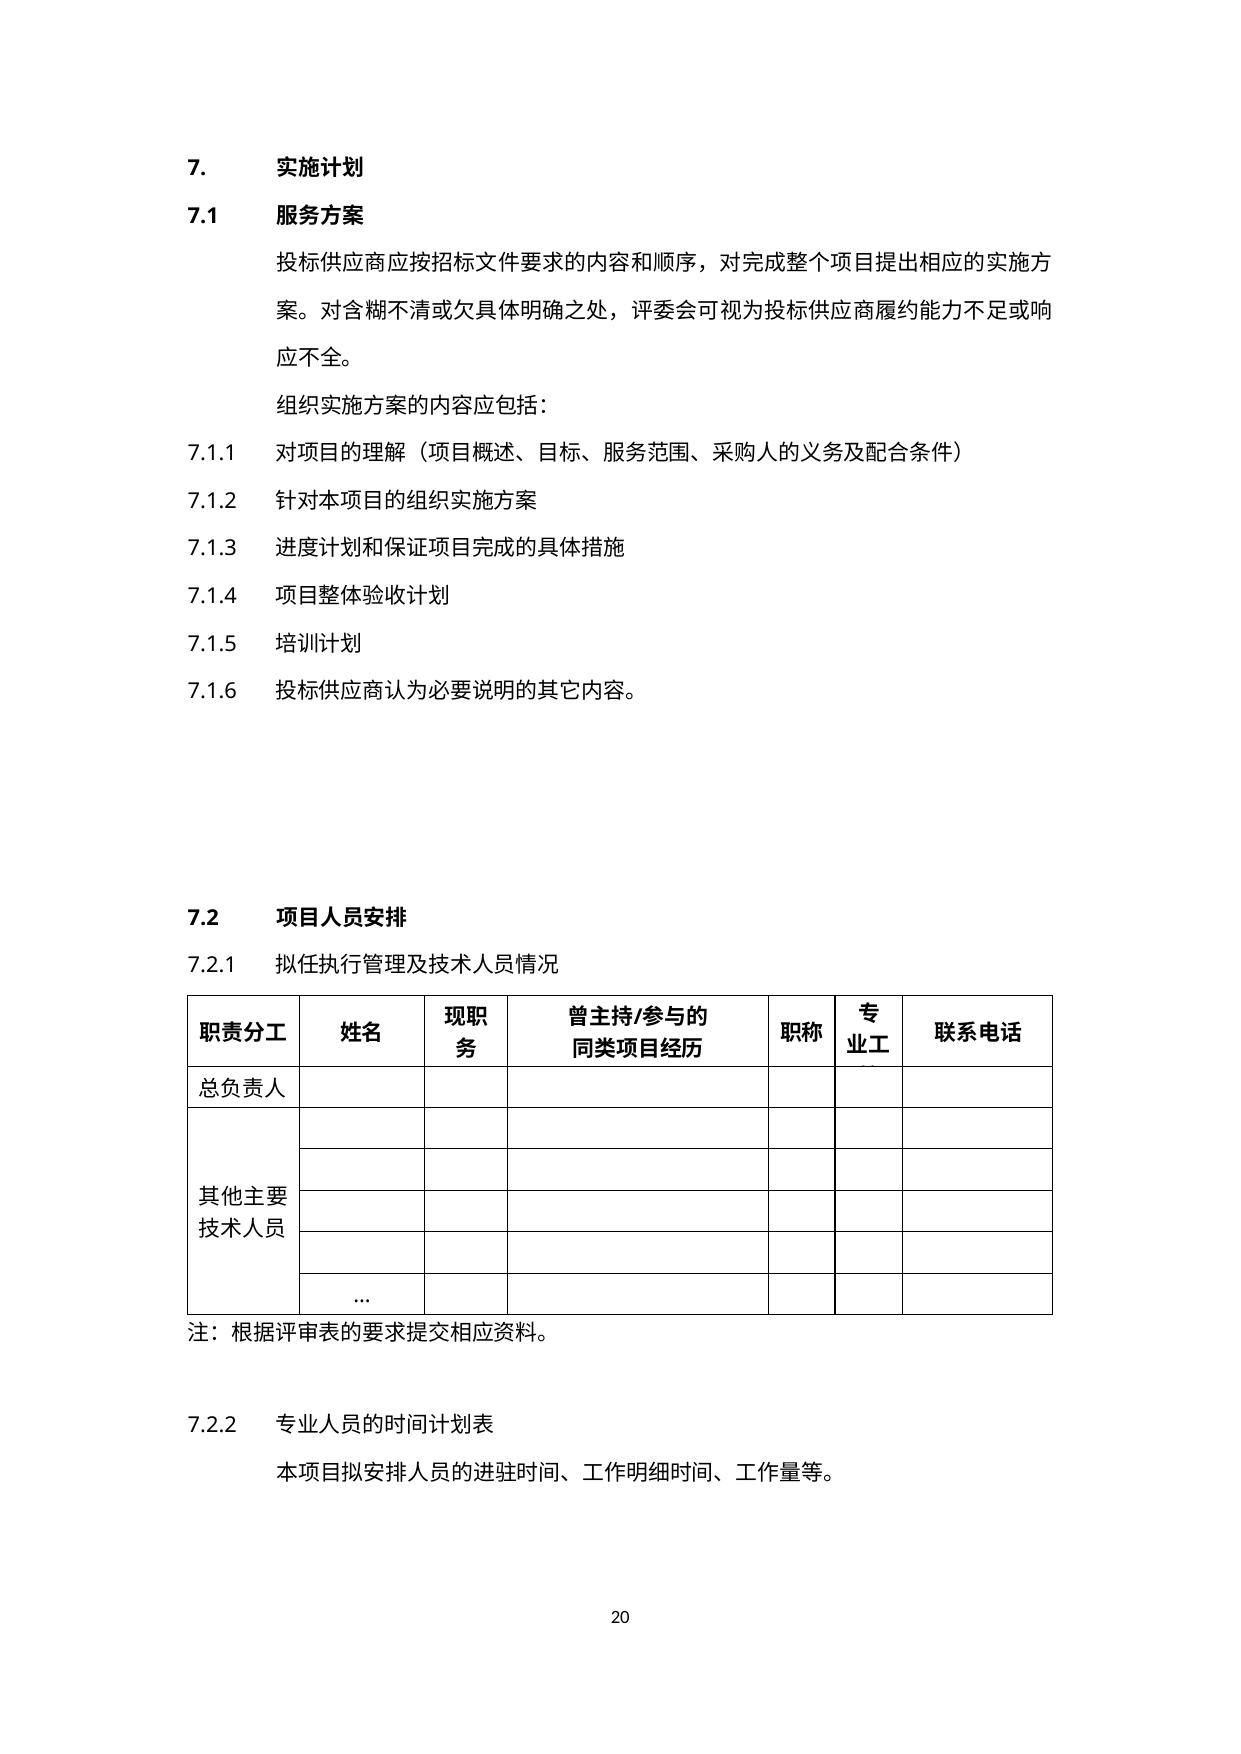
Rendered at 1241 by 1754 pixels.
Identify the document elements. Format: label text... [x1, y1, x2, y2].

text 7.1.4 项目整体验收计划 [187, 578, 1053, 610]
table_cell [425, 1149, 507, 1190]
text 投标供应商应按招标文件要求的内容和顺序，对完成整个项目提出相应的实施方案。对含糊不清或欠具体明确之处，评委会可视为投标供应商履约能力不足或响应不全。 [276, 245, 1053, 372]
table_cell … [300, 1274, 424, 1314]
table_cell [836, 1274, 902, 1314]
text 本项目拟安排人员的进驻时间、工作明细时间、工作量等。 [276, 1454, 1053, 1486]
table_cell [769, 1274, 834, 1314]
table_cell [425, 1067, 507, 1107]
table_cell [836, 1232, 902, 1272]
table_cell [903, 1067, 1052, 1107]
text 7.1.5 培训计划 [187, 626, 1053, 657]
table_cell [903, 1274, 1052, 1314]
text 7.2.2 专业人员的时间计划表 [187, 1407, 1053, 1439]
table_header 职称 [769, 996, 834, 1066]
table_cell [769, 1191, 834, 1231]
table_cell [425, 1191, 507, 1231]
table_cell [425, 1232, 507, 1272]
table_cell [769, 1108, 834, 1148]
table_cell [300, 1149, 424, 1190]
table_cell 总负责人 [188, 1067, 299, 1107]
text 7.1.1 对项目的理解（项目概述、目标、服务范围、采购人的义务及配合条件） [187, 435, 1053, 467]
table_cell [508, 1191, 768, 1231]
table_cell [508, 1149, 768, 1190]
table_header 姓名 [300, 996, 424, 1066]
table_cell [903, 1108, 1052, 1148]
table_header 专业工龄 [836, 996, 902, 1066]
text 7.1.2 针对本项目的组织实施方案 [187, 483, 1053, 514]
table_header 现职务 [425, 996, 507, 1066]
table_cell [425, 1108, 507, 1148]
text 7.2.1 拟任执行管理及技术人员情况 [187, 947, 1053, 979]
table_cell [300, 1067, 424, 1107]
text 注：根据评审表的要求提交相应资料。 [187, 1315, 1053, 1346]
table_cell [769, 1149, 834, 1190]
table_cell [425, 1274, 507, 1314]
table_cell [903, 1191, 1052, 1231]
table_cell [508, 1067, 768, 1107]
table_cell 其他主要技术人员 [188, 1108, 299, 1314]
table_cell [769, 1067, 834, 1107]
table_header 曾主持/参与的 同类项目经历 [508, 996, 768, 1066]
text 7.1.3 进度计划和保证项目完成的具体措施 [187, 530, 1053, 562]
table_cell [508, 1232, 768, 1272]
table_header 联系电话 [903, 996, 1052, 1066]
table_cell [300, 1108, 424, 1148]
table_cell [836, 1149, 902, 1190]
table_cell [903, 1149, 1052, 1190]
table_cell [508, 1108, 768, 1148]
subtitle 实施计划 [187, 150, 1053, 182]
table_cell [300, 1232, 424, 1272]
table_cell [508, 1274, 768, 1314]
table_cell [836, 1108, 902, 1148]
table_cell [836, 1067, 902, 1107]
table_cell [903, 1232, 1052, 1272]
table_cell [769, 1232, 834, 1272]
table_header 职责分工 [188, 996, 299, 1066]
subtitle 7.2 项目人员安排 [187, 899, 1053, 931]
table_cell [836, 1191, 902, 1231]
text 7.1.6 投标供应商认为必要说明的其它内容。 [187, 673, 1053, 705]
subtitle 7.1 服务方案 [187, 198, 1053, 229]
text 组织实施方案的内容应包括： [276, 388, 1053, 419]
table_cell [300, 1191, 424, 1231]
